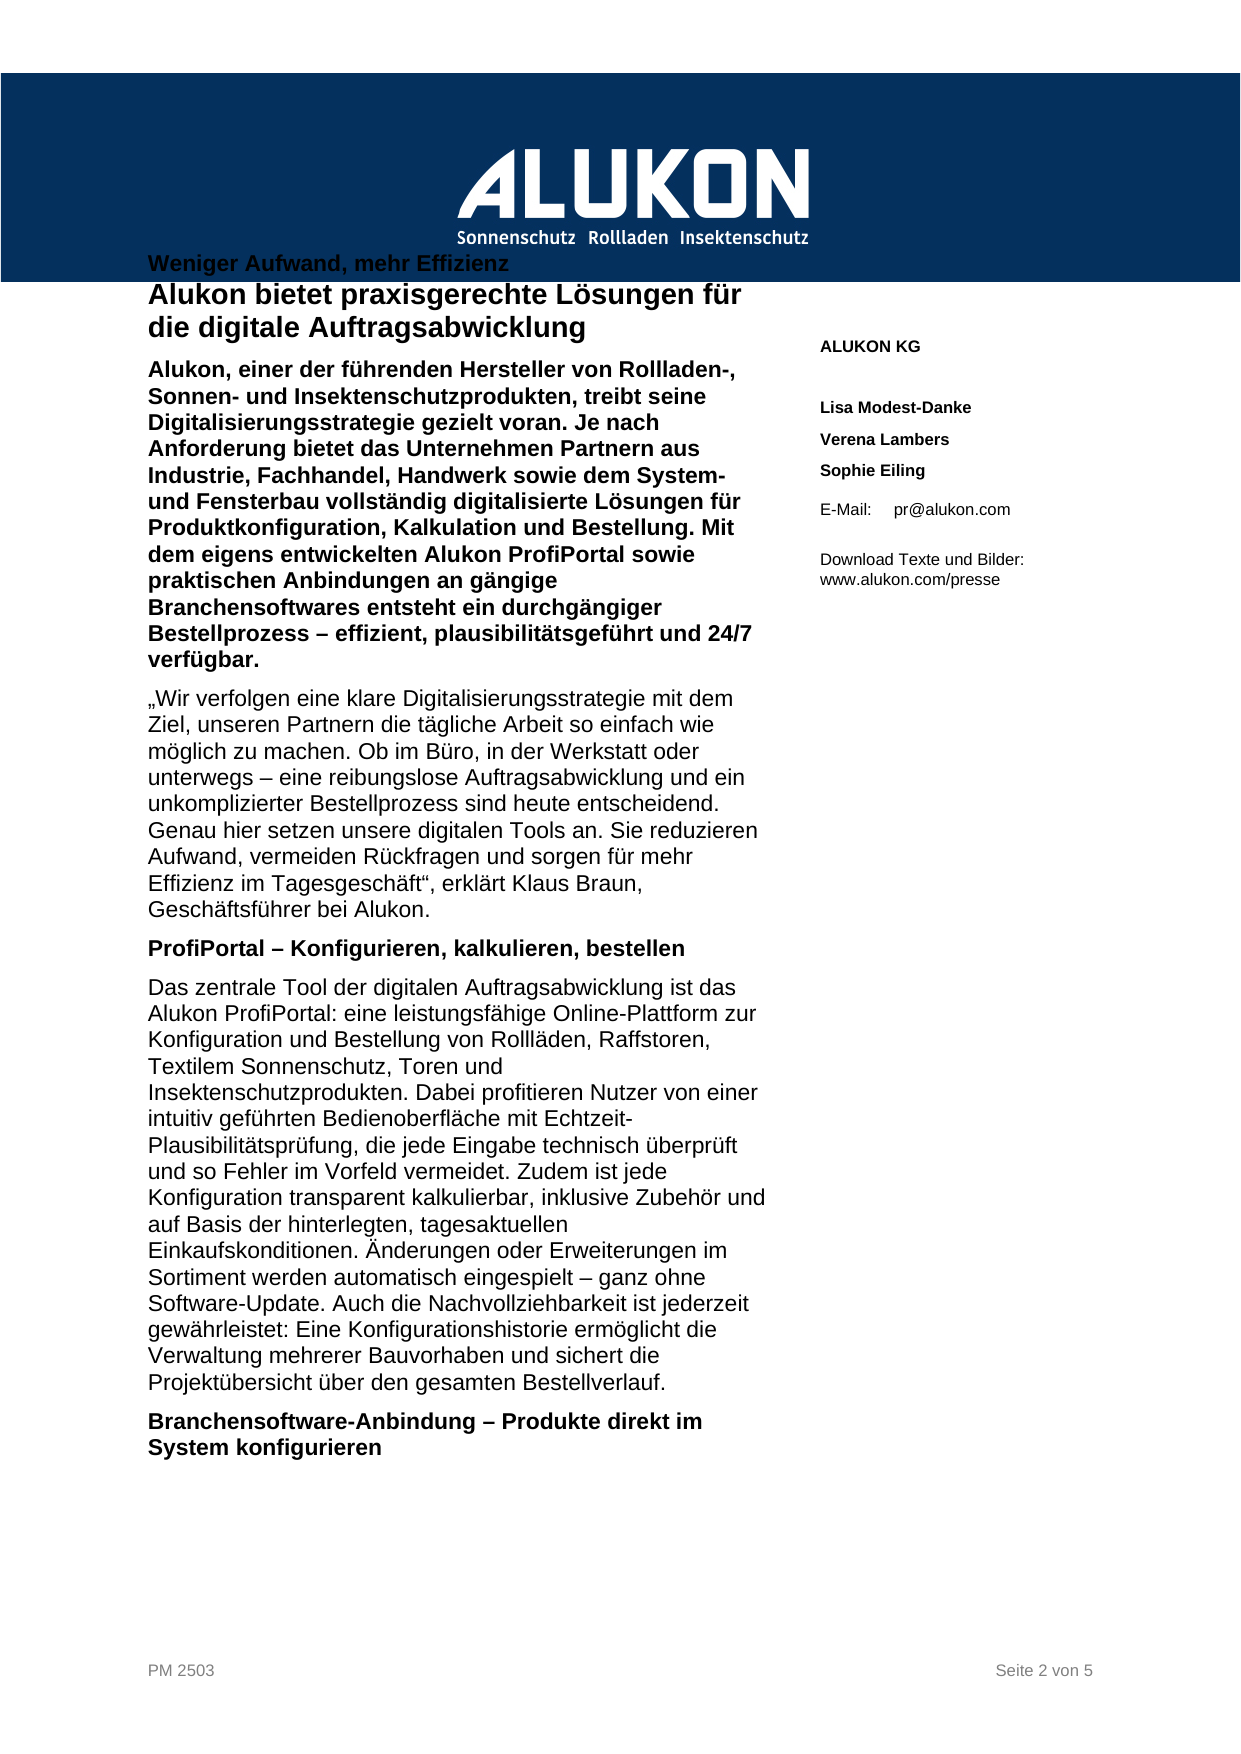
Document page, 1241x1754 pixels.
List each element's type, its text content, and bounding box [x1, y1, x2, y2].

text „Wir verfolgen eine klare Digitalisierungsstrategie mit dem Ziel, unseren Partnern die tägliche Arbeit so einfach wie möglich zu machen. Ob im Büro, in der Werkstatt oder unterwegs – eine reibungslose Auftragsabwicklung und ein unkomplizierter Bestellprozess sind heute entscheidend. Genau hier setzen unsere digitalen Tools an. Sie reduzieren Aufwand, vermeiden Rückfragen und sorgen für mehr Effizienz im Tagesgeschäft“, erklärt Klaus Braun, Geschäftsführer bei Alukon. [148, 685, 766, 922]
text ProfiPortal – Konfigurieren, kalkulieren, bestellen [148, 935, 766, 961]
text Branchensoftware-Anbindung – Produkte direkt im System konfigurieren [148, 1408, 766, 1460]
text Alukon, einer der führenden Hersteller von Rollladen-, Sonnen- und Insektenschutzprodukten, treibt seine Digitalisierungsstrategie gezielt voran. Je nach Anforderung bietet das Unternehmen Partnern aus Industrie, Fachhandel, Handwerk sowie dem System- und Fensterbau vollständig digitalisierte Lösungen für Produktkonfiguration, Kalkulation und Bestellung. Mit dem eigens entwickelten Alukon ProfiPortal sowie praktischen Anbindungen an gängige Branchensoftwares entsteht ein durchgängiger Bestellprozess – effizient, plausibilitätsgeführt und 24/7 verfügbar. [148, 356, 766, 672]
picture [0, 73, 1241, 282]
text Weniger Aufwand, mehr Effizienz Alukon bietet praxisgerechte Lösungen für die digitale Auftragsabwicklung [148, 250, 766, 344]
text Das zentrale Tool der digitalen Auftragsabwicklung ist das Alukon ProfiPortal: eine leistungsfähige Online-Plattform zur Konfiguration und Bestellung von Rollläden, Raffstoren, Textilem Sonnenschutz, Toren und Insektenschutzprodukten. Dabei profitieren Nutzer von einer intuitiv geführten Bedienoberfläche mit Echtzeit-Plausibilitätsprüfung, die jede Eingabe technisch überprüft und so Fehler im Vorfeld vermeidet. Zudem ist jede Konfiguration transparent kalkulierbar, inklusive Zubehör und auf Basis der hinterlegten, tagesaktuellen Einkaufskonditionen. Änderungen oder Erweiterungen im Sortiment werden automatisch eingespielt – ganz ohne Software-Update. Auch die Nachvollziehbarkeit ist jederzeit gewährleistet: Eine Konfigurationshistorie ermöglicht die Verwaltung mehrerer Bauvorhaben und sichert die Projektübersicht über den gesamten Bestellverlauf. [148, 973, 766, 1395]
